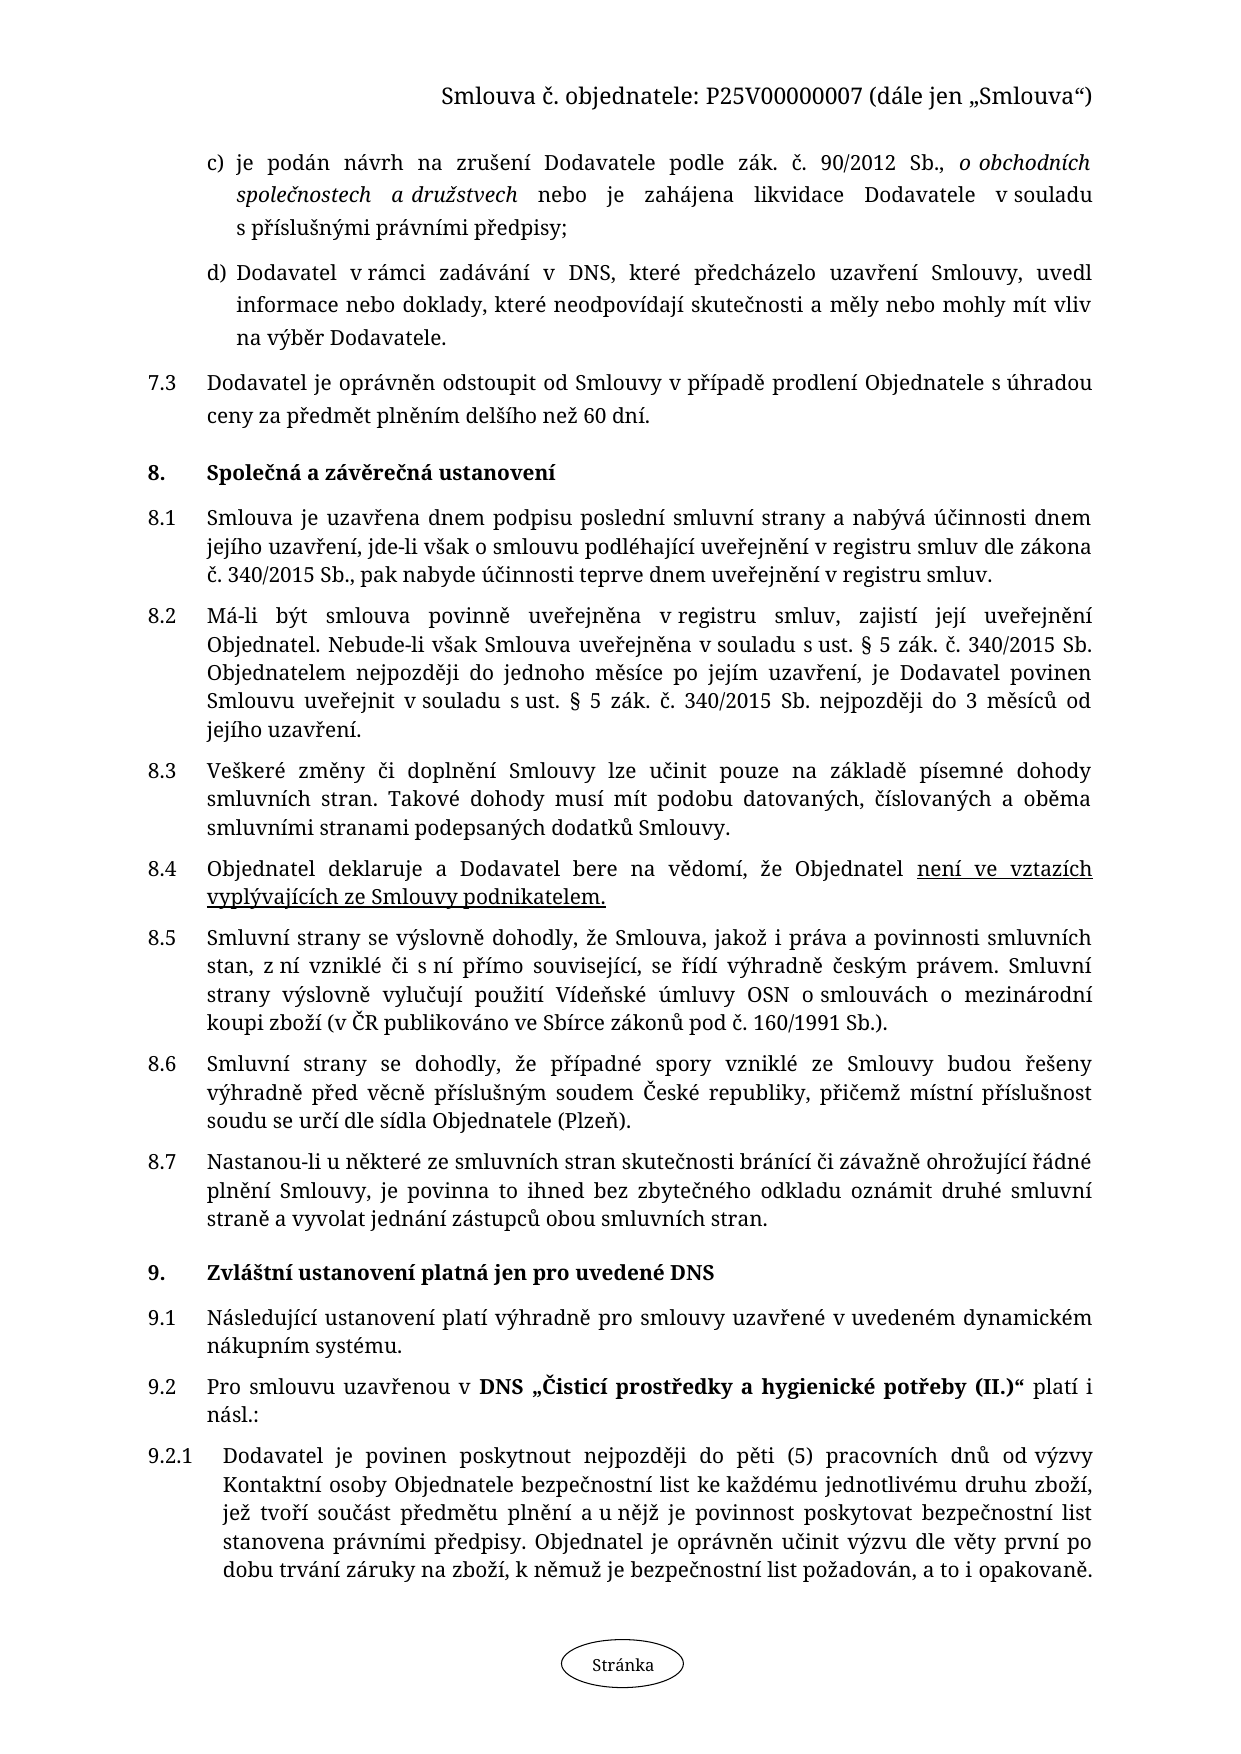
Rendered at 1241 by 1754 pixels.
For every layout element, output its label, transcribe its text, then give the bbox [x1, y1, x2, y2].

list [148, 1441, 1093, 1584]
list Zvláštní ustanovení platná jen pro uvedené DNS [148, 1258, 1093, 1286]
list Má-li být smlouva povinně uveřejněna v registru smluv, zajistí její uveřejnění Objednatel. Nebude-li však Smlouva uveřejněna v souladu s ust. § 5 zák. č. 340/2015 Sb. Objednatelem nejpozději do jednoho měsíce po jejím uzavření, je Dodavatel povinen Smlouvu uveřejnit v souladu s ust. § 5 zák. č. 340/2015 Sb. nejpozději do 3 měsíců od jejího uzavření. [148, 601, 1093, 743]
list Smlouva je uzavřena dnem podpisu poslední smluvní strany a nabývá účinnosti dnem jejího uzavření, jde-li však o smlouvu podléhající uveřejnění v registru smluv dle zákona č. 340/2015 Sb., pak nabyde účinnosti teprve dnem uveřejnění v registru smluv. [148, 503, 1093, 589]
list Smluvní strany se výslovně dohodly, že Smlouva, jakož i práva a povinnosti smluvních stan, z ní vzniklé či s ní přímo související, se řídí výhradně českým právem. Smluvní strany výslovně vylučují použití Vídeňské úmluvy OSN o smlouvách o mezinárodní koupi zboží (v ČR publikováno ve Sbírce zákonů pod č. 160/1991 Sb.). [148, 923, 1093, 1037]
list Pro smlouvu uzavřenou v DNS „Čisticí prostředky a hygienické potřeby (II.)“ platí i násl.: [148, 1372, 1093, 1429]
list je podán návrh na zrušení Dodavatele podle zák. č. 90/2012 Sb., o obchodních společnostech a družstvech nebo je zahájena likvidace Dodavatele v souladu s příslušnými právními předpisy; [207, 148, 1093, 241]
list Následující ustanovení platí výhradně pro smlouvy uzavřené v uvedeném dynamickém nákupním systému. [148, 1303, 1093, 1359]
list Objednatel deklaruje a Dodavatel bere na vědomí, že Objednatel není ve vztazích vyplývajících ze Smlouvy podnikatelem. [148, 854, 1093, 911]
list Smluvní strany se dohodly, že případné spory vzniklé ze Smlouvy budou řešeny výhradně před věcně příslušným soudem České republiky, přičemž místní příslušnost soudu se určí dle sídla Objednatele (Plzeň). [148, 1049, 1093, 1135]
list Dodavatel je oprávněn odstoupit od Smlouvy v případě prodlení Objednatele s úhradou ceny za předmět plněním delšího než 60 dní. [148, 368, 1093, 429]
list Dodavatel v rámci zadávání v DNS, které předcházelo uzavření Smlouvy, uvedl informace nebo doklady, které neodpovídají skutečnosti a měly nebo mohly mít vliv na výběr Dodavatele. [207, 258, 1093, 352]
list Veškeré změny či doplnění Smlouvy lze učinit pouze na základě písemné dohody smluvních stran. Takové dohody musí mít podobu datovaných, číslovaných a oběma smluvními stranami podepsaných dodatků Smlouvy. [148, 756, 1093, 841]
list Společná a závěrečná ustanovení [148, 458, 1093, 487]
list Nastanou-li u některé ze smluvních stran skutečnosti bránící či závažně ohrožující řádné plnění Smlouvy, je povinna to ihned bez zbytečného odkladu oznámit druhé smluvní straně a vyvolat jednání zástupců obou smluvních stran. [148, 1147, 1093, 1233]
